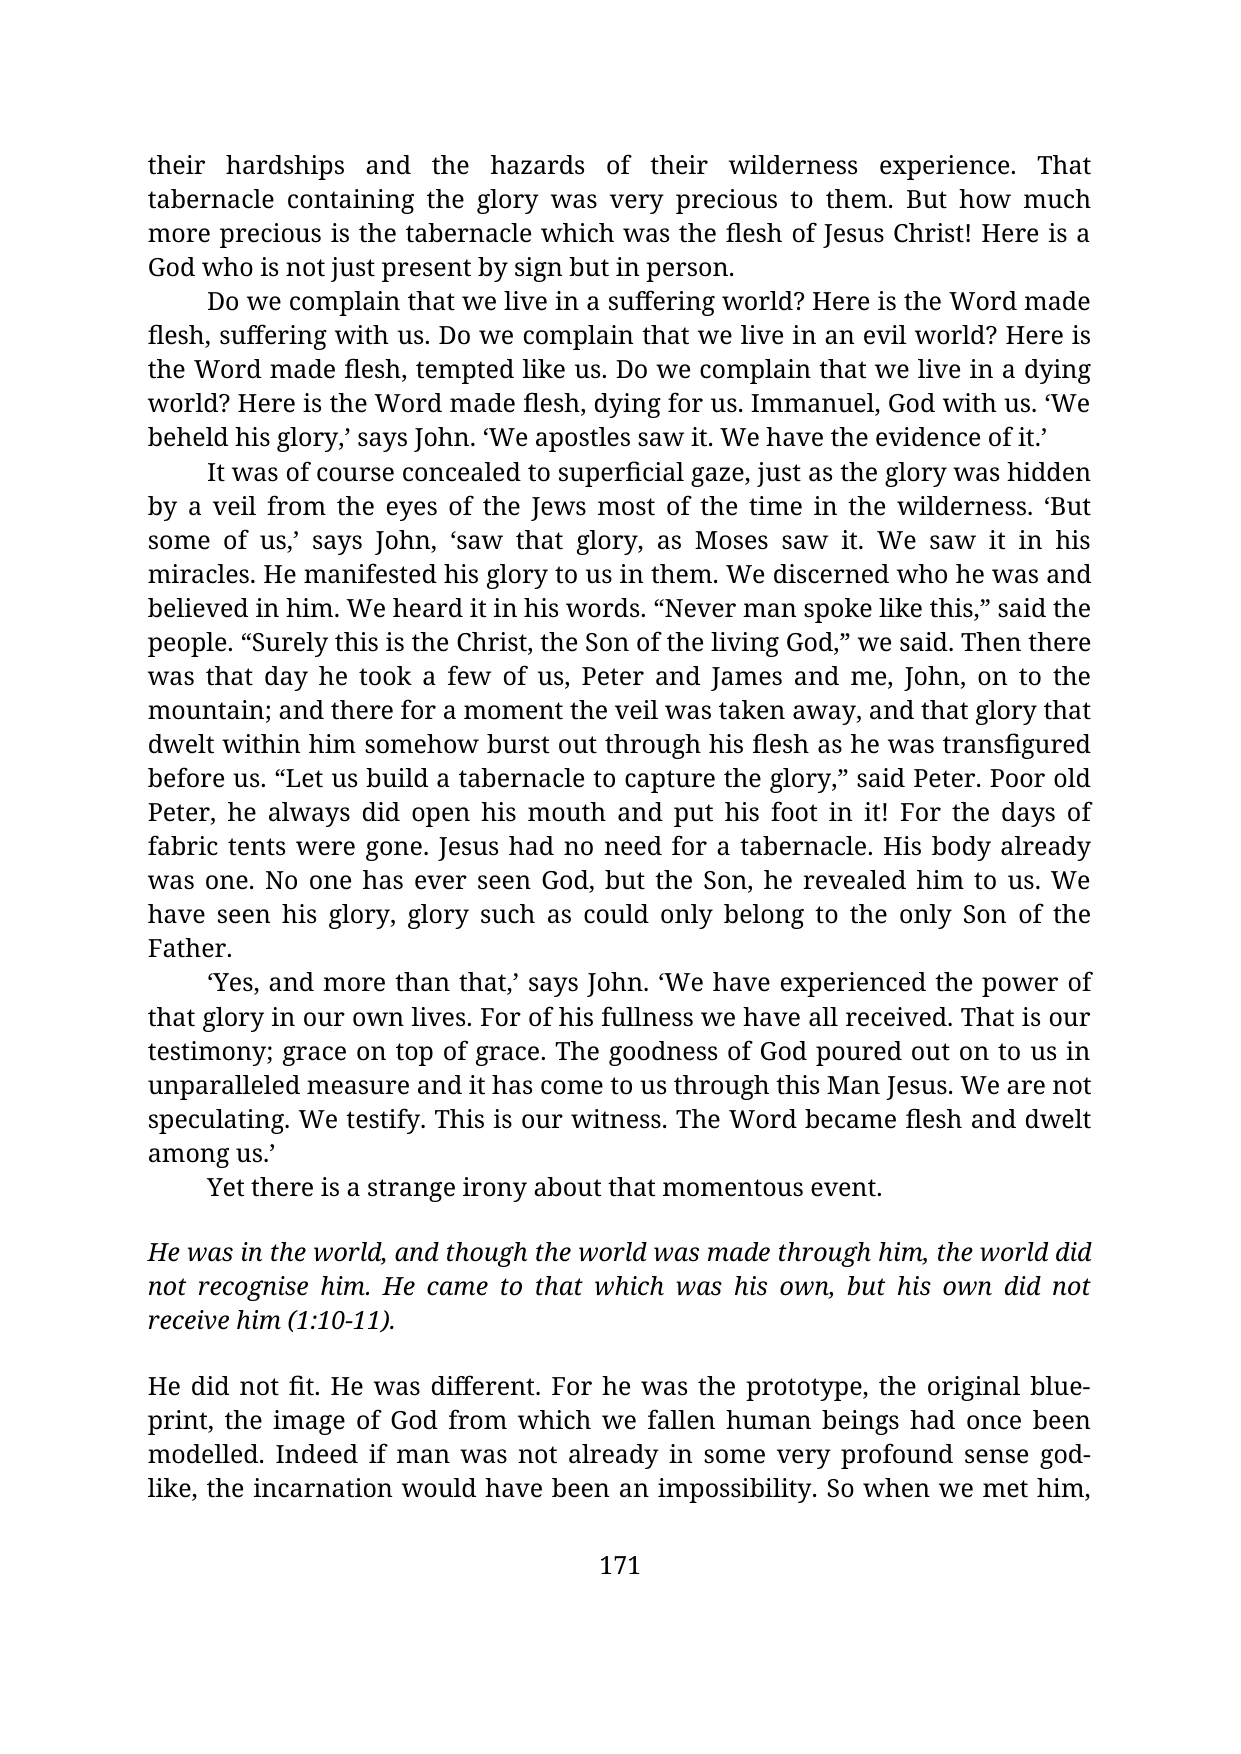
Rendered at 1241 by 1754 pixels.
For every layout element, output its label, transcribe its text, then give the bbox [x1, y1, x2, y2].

text Yet there is a strange irony about that momentous event. [148, 1169, 1093, 1203]
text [148, 1368, 1093, 1504]
text ‘Yes, and more than that,’ says John. ‘We have experienced the power of that glory in our own lives. For of his fullness we have all received. That is our testimony; grace on top of grace. The goodness of God poured out on to us in unparalleled measure and it has come to us through this Man Jesus. We are not speculating. We testify. This is our witness. The Word became flesh and dwelt among us.’ [148, 965, 1093, 1169]
text Do we complain that we live in a suffering world? Here is the Word made flesh, suffering with us. Do we complain that we live in an evil world? Here is the Word made flesh, tempted like us. Do we complain that we live in a dying world? Here is the Word made flesh, dying for us. Immanuel, God with us. ‘We beheld his glory,’ says John. ‘We apostles saw it. We have the evidence of it.’ [148, 284, 1093, 454]
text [148, 148, 1093, 284]
text He was in the world, and though the world was made through him, the world did not recognise him. He came to that which was his own, but his own did not receive him (1:10-11). [148, 1235, 1093, 1337]
text It was of course concealed to superficial gaze, just as the glory was hidden by a veil from the eyes of the Jews most of the time in the wilderness. ‘But some of us,’ says John, ‘saw that glory, as Moses saw it. We saw it in his miracles. He manifested his glory to us in them. We discerned who he was and believed in him. We heard it in his words. “Never man spoke like this,” said the people. “Surely this is the Christ, the Son of the living God,” we said. Then there was that day he took a few of us, Peter and James and me, John, on to the mountain; and there for a moment the veil was taken away, and that glory that dwelt within him somehow burst out through his flesh as he was transfigured before us. “Let us build a tabernacle to capture the glory,” said Peter. Poor old Peter, he always did open his mouth and put his foot in it! For the days of fabric tents were gone. Jesus had no need for a tabernacle. His body already was one. No one has ever seen God, but the Son, he revealed him to us. We have seen his glory, glory such as could only belong to the only Son of the Father. [148, 454, 1093, 965]
